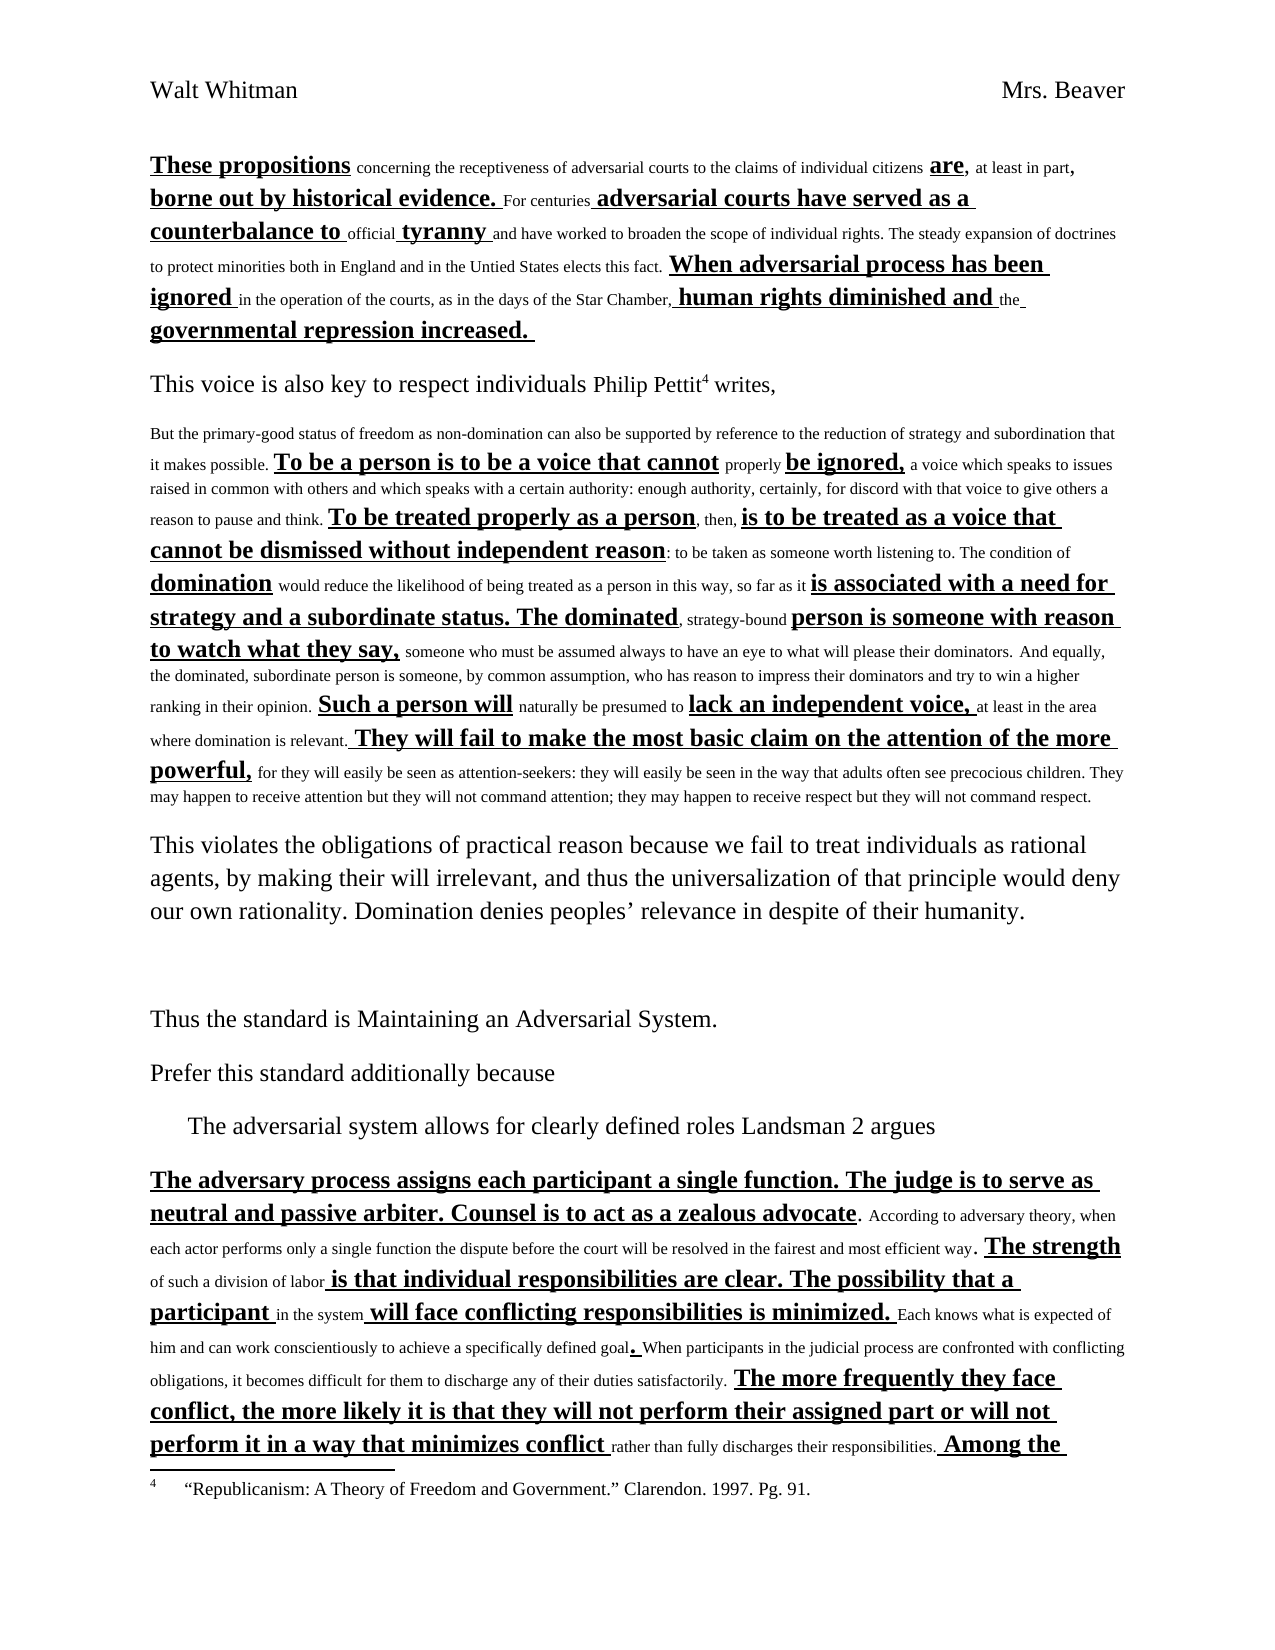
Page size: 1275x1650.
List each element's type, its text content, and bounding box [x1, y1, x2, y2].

text The adversarial system allows for clearly defined roles Landsman 2 argues [187, 1111, 1125, 1140]
text Thus the standard is Maintaining an Adversarial System. [150, 1004, 1125, 1032]
text This violates the obligations of practical reason because we fail to treat individuals as rational agents, by making their will irrelevant, and thus the universalization of that principle would deny our own rationality. Domination denies peoples’ relevance in despite of their humanity. [150, 830, 1125, 925]
text These propositions concerning the receptiveness of adversarial courts to the claims of individual citizens are, at least in part, borne out by historical evidence. For centuries adversarial courts have served as a counterbalance to official tyranny and have worked to broaden the scope of individual rights. The steady expansion of doctrines to protect minorities both in England and in the Untied States elects this fact. When adversarial process has been ignored in the operation of the courts, as in the days of the Star Chamber, human rights diminished and the governmental repression increased. [150, 150, 1125, 344]
text This voice is also key to respect individuals Philip Pettit writes, [150, 369, 1125, 398]
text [150, 1165, 1125, 1458]
text But the primary-good status of freedom as non-domination can also be supported by reference to the reduction of strategy and subordination that it makes possible. To be a person is to be a voice that cannot properly be ignored, a voice which speaks to issues raised in common with others and which speaks with a certain authority: enough authority, certainly, for discord with that voice to give others a reason to pause and think. To be treated properly as a person, then, is to be treated as a voice that cannot be dismissed without independent reason: to be taken as someone worth listening to. The condition of domination would reduce the likelihood of being treated as a person in this way, so far as it is associated with a need for strategy and a subordinate status. The dominated, strategy-bound person is someone with reason to watch what they say, someone who must be assumed always to have an eye to what will please their dominators. And equally, the dominated, subordinate person is someone, by common assumption, who has reason to impress their dominators and try to win a higher ranking in their opinion. Such a person will naturally be presumed to lack an independent voice, at least in the area where domination is relevant. They will fail to make the most basic claim on the attention of the more powerful, for they will easily be seen as attention-seekers: they will easily be seen in the way that adults often see precocious children. They may happen to receive attention but they will not command attention; they may happen to receive respect but they will not command respect. [150, 424, 1125, 806]
text Prefer this standard additionally because [150, 1058, 1125, 1086]
